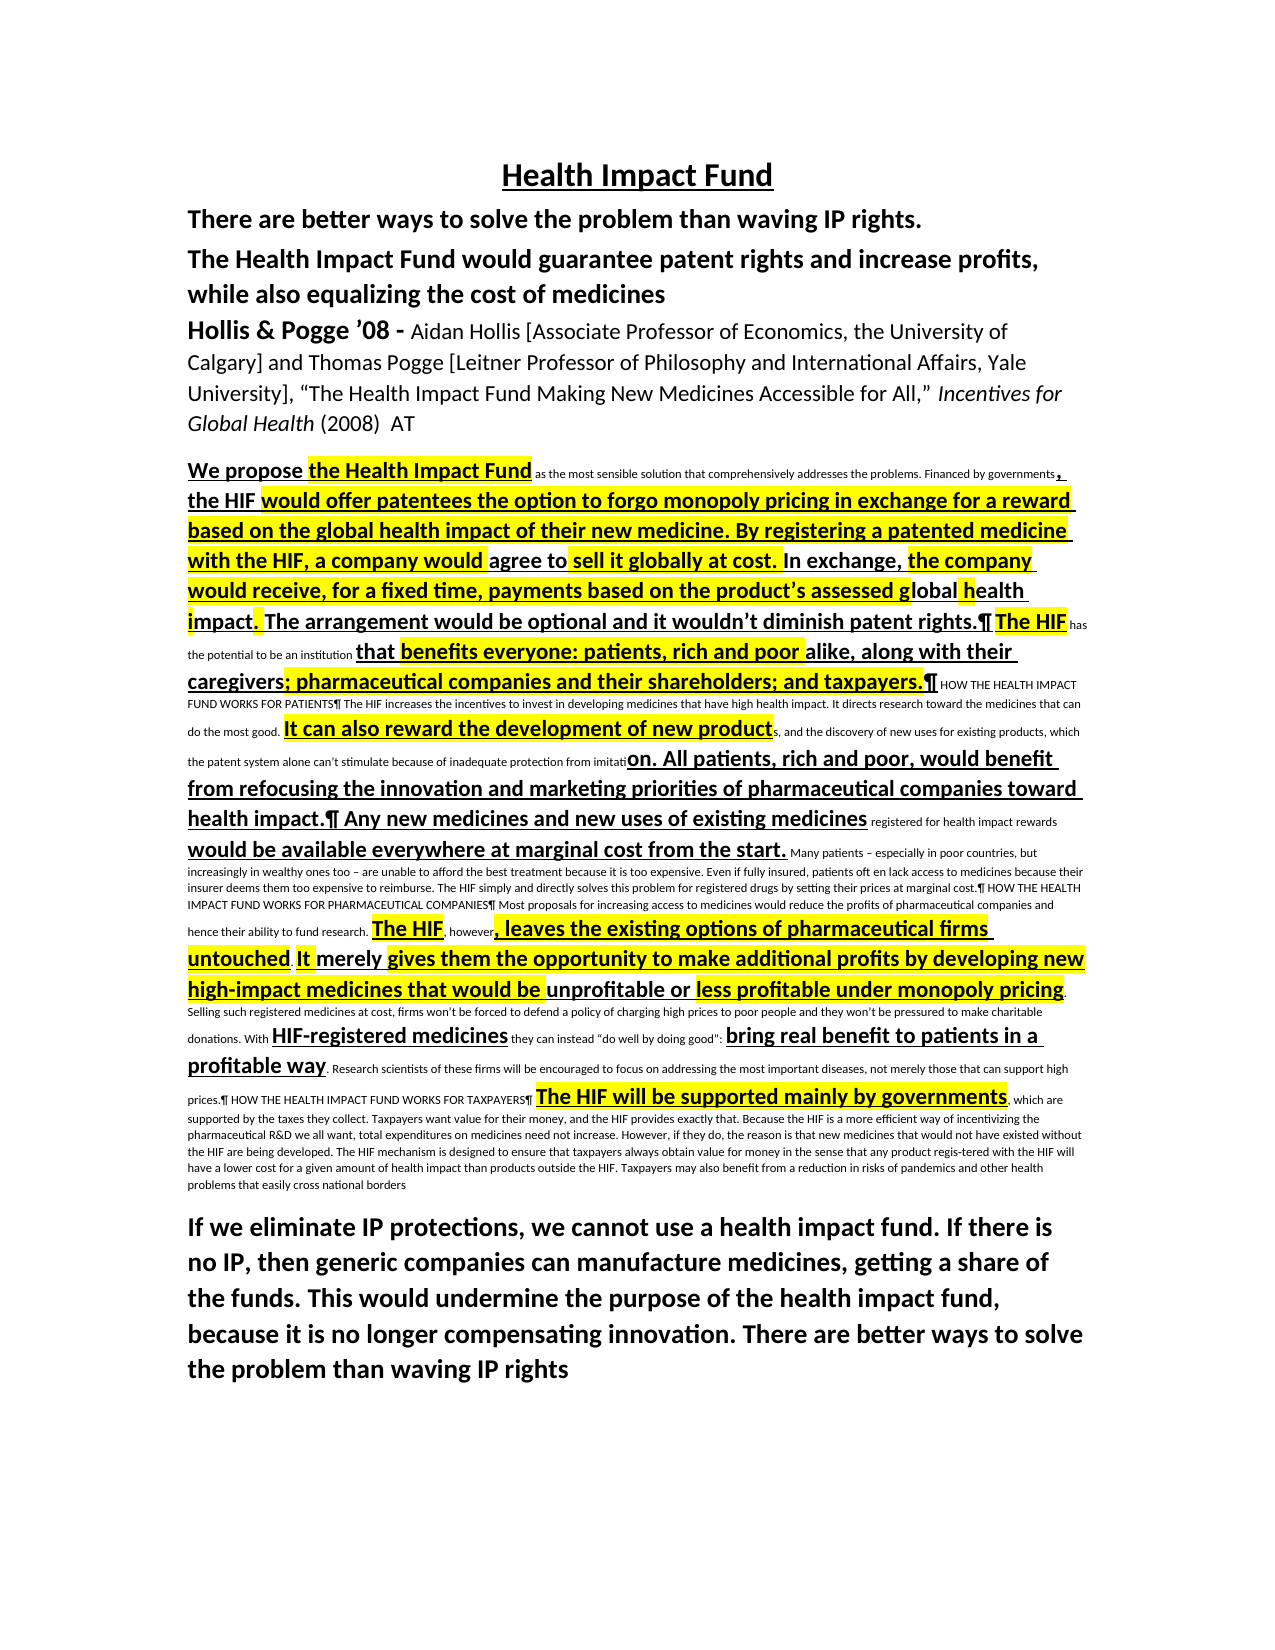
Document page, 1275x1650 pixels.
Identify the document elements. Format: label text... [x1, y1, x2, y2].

subtitle The Health Impact Fund would guarantee patent rights and increase profits, while also equalizing the cost of medicines [187, 242, 1087, 311]
subtitle Health Impact Fund [187, 154, 1087, 195]
subtitle If we eliminate IP protections, we cannot use a health impact fund. If there is no IP, then generic companies can manufacture medicines, getting a share of the funds. This would undermine the purpose of the health impact fund, because it is no longer compensating innovation. There are better ways to solve the problem than waving IP rights [187, 1210, 1087, 1386]
text We propose the Health Impact Fund as the most sensible solution that comprehensively addresses the problems. Financed by governments, the HIF would offer patentees the option to forgo monopoly pricing in exchange for a reward based on the global health impact of their new medicine. By registering a patented medicine with the HIF, a company would agree to sell it globally at cost. In exchange, the company would receive, for a fixed time, payments based on the product’s assessed global health impact. The arrangement would be optional and it wouldn’t diminish patent rights.¶ The HIF has the potential to be an institution that benefits everyone: patients, rich and poor alike, along with their caregivers; pharmaceutical companies and their shareholders; and taxpayers.¶ HOW THE HEALTH IMPACT FUND WORKS FOR PATIENTS¶ The HIF increases the incentives to invest in developing medicines that have high health impact. It directs research toward the medicines that can do the most good. It can also reward the development of new products, and the discovery of new uses for existing products, which the patent system alone can’t stimulate because of inadequate protection from imitation. All patients, rich and poor, would benefit from refocusing the innovation and marketing priorities of pharmaceutical companies toward health impact.¶ Any new medicines and new uses of existing medicines registered for health impact rewards would be available everywhere at marginal cost from the start. Many patients – especially in poor countries, but increasingly in wealthy ones too – are unable to afford the best treatment because it is too expensive. Even if fully insured, patients oft en lack access to medicines because their insurer deems them too expensive to reimburse. The HIF simply and directly solves this problem for registered drugs by setting their prices at marginal cost.¶ HOW THE HEALTH IMPACT FUND WORKS FOR PHARMACEUTICAL COMPANIES¶ Most proposals for increasing access to medicines would reduce the profits of pharmaceutical companies and hence their ability to fund research. The HIF, however, leaves the existing options of pharmaceutical firms untouched. It merely gives them the opportunity to make additional profits by developing new high-impact medicines that would be unprofitable or less profitable under monopoly pricing. Selling such registered medicines at cost, firms won’t be forced to defend a policy of charging high prices to poor people and they won’t be pressured to make charitable donations. With HIF-registered medicines they can instead “do well by doing good”: bring real benefit to patients in a profitable way. Research scientists of these firms will be encouraged to focus on addressing the most important diseases, not merely those that can support high prices.¶ HOW THE HEALTH IMPACT FUND WORKS FOR TAXPAYERS¶ The HIF will be supported mainly by governments, which are supported by the taxes they collect. Taxpayers want value for their money, and the HIF provides exactly that. Because the HIF is a more efficient way of incentivizing the pharmaceutical R&D we all want, total expenditures on medicines need not increase. However, if they do, the reason is that new medicines that would not have existed without the HIF are being developed. The HIF mechanism is designed to ensure that taxpayers always obtain value for money in the sense that any product regis-tered with the HIF will have a lower cost for a given amount of health impact than products outside the HIF. Taxpayers may also benefit from a reduction in risks of pandemics and other health problems that easily cross national borders [187, 456, 1087, 1192]
subtitle There are better ways to solve the problem than waving IP rights. [187, 202, 1087, 235]
text Hollis & Pogge ’08 - Aidan Hollis [Associate Professor of Economics, the University of Calgary] and Thomas Pogge [Leitner Professor of Philosophy and International Affairs, Yale University], “The Health Impact Fund Making New Medicines Accessible for All,” Incentives for Global Health (2008) AT [187, 313, 1087, 437]
